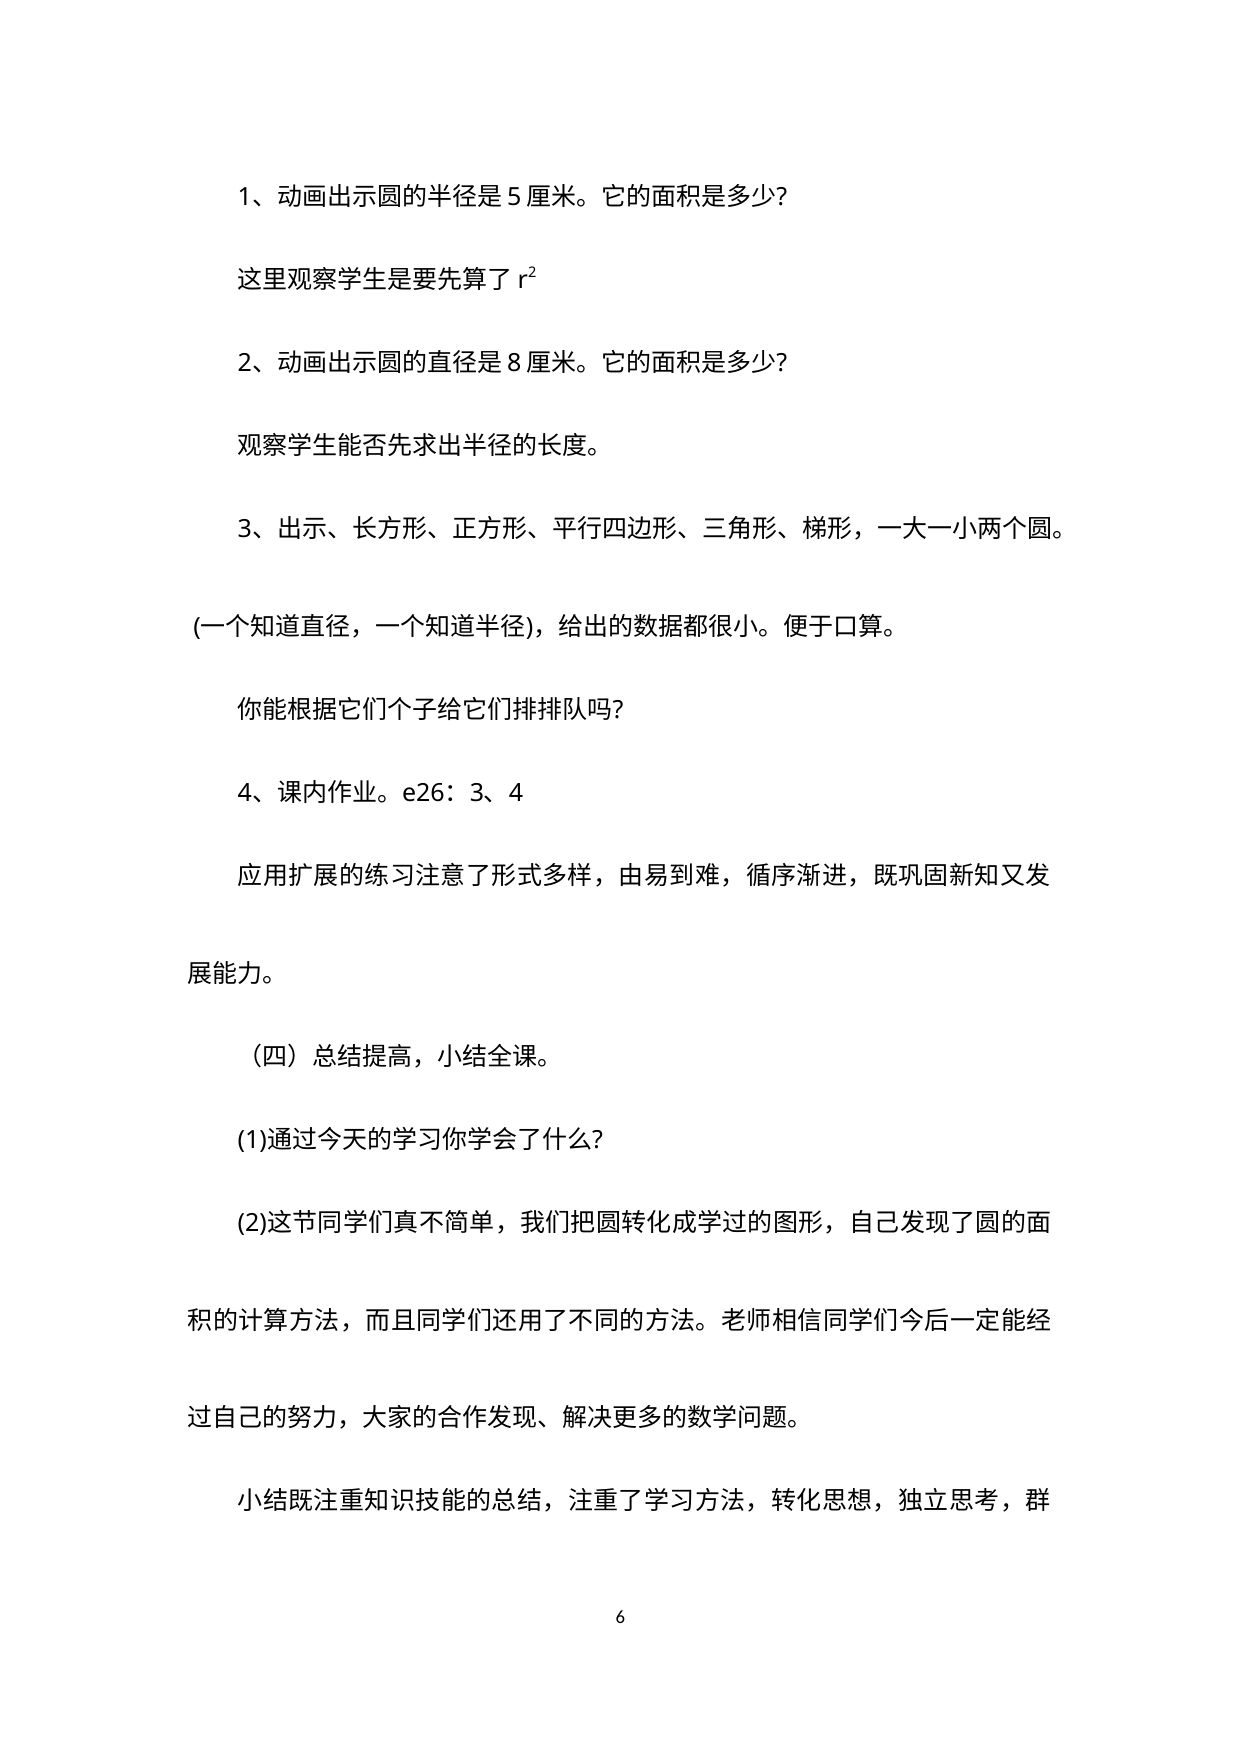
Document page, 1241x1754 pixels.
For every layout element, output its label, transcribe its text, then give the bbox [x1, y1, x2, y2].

text 4、课内作业。e26：3、4 [187, 758, 1053, 823]
text 应用扩展的练习注意了形式多样，由易到难，循序渐进，既巩固新知又发展能力。 [187, 841, 1053, 1004]
text 2、动画出示圆的直径是8厘米。它的面积是多少? [187, 328, 1053, 393]
text （四）总结提高，小结全课。 [187, 1022, 1053, 1087]
text 你能根据它们个子给它们排排队吗? [187, 675, 1053, 740]
text (1)通过今天的学习你学会了什么? [187, 1105, 1053, 1170]
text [187, 1466, 1053, 1531]
text 观察学生能否先求出半径的长度。 [187, 411, 1053, 476]
text 这里观察学生是要先算了r2 [187, 245, 1053, 310]
text 3、出示、长方形、正方形、平行四边形、三角形、梯形，一大一小两个圆。 (一个知道直径，一个知道半径)，给出的数据都很小。便于口算。 [187, 494, 1053, 657]
text (2)这节同学们真不简单，我们把圆转化成学过的图形，自己发现了圆的面积的计算方法，而且同学们还用了不同的方法。老师相信同学们今后一定能经过自己的努力，大家的合作发现、解决更多的数学问题。 [187, 1188, 1053, 1448]
text 1、动画出示圆的半径是5厘米。它的面积是多少? [187, 162, 1053, 227]
